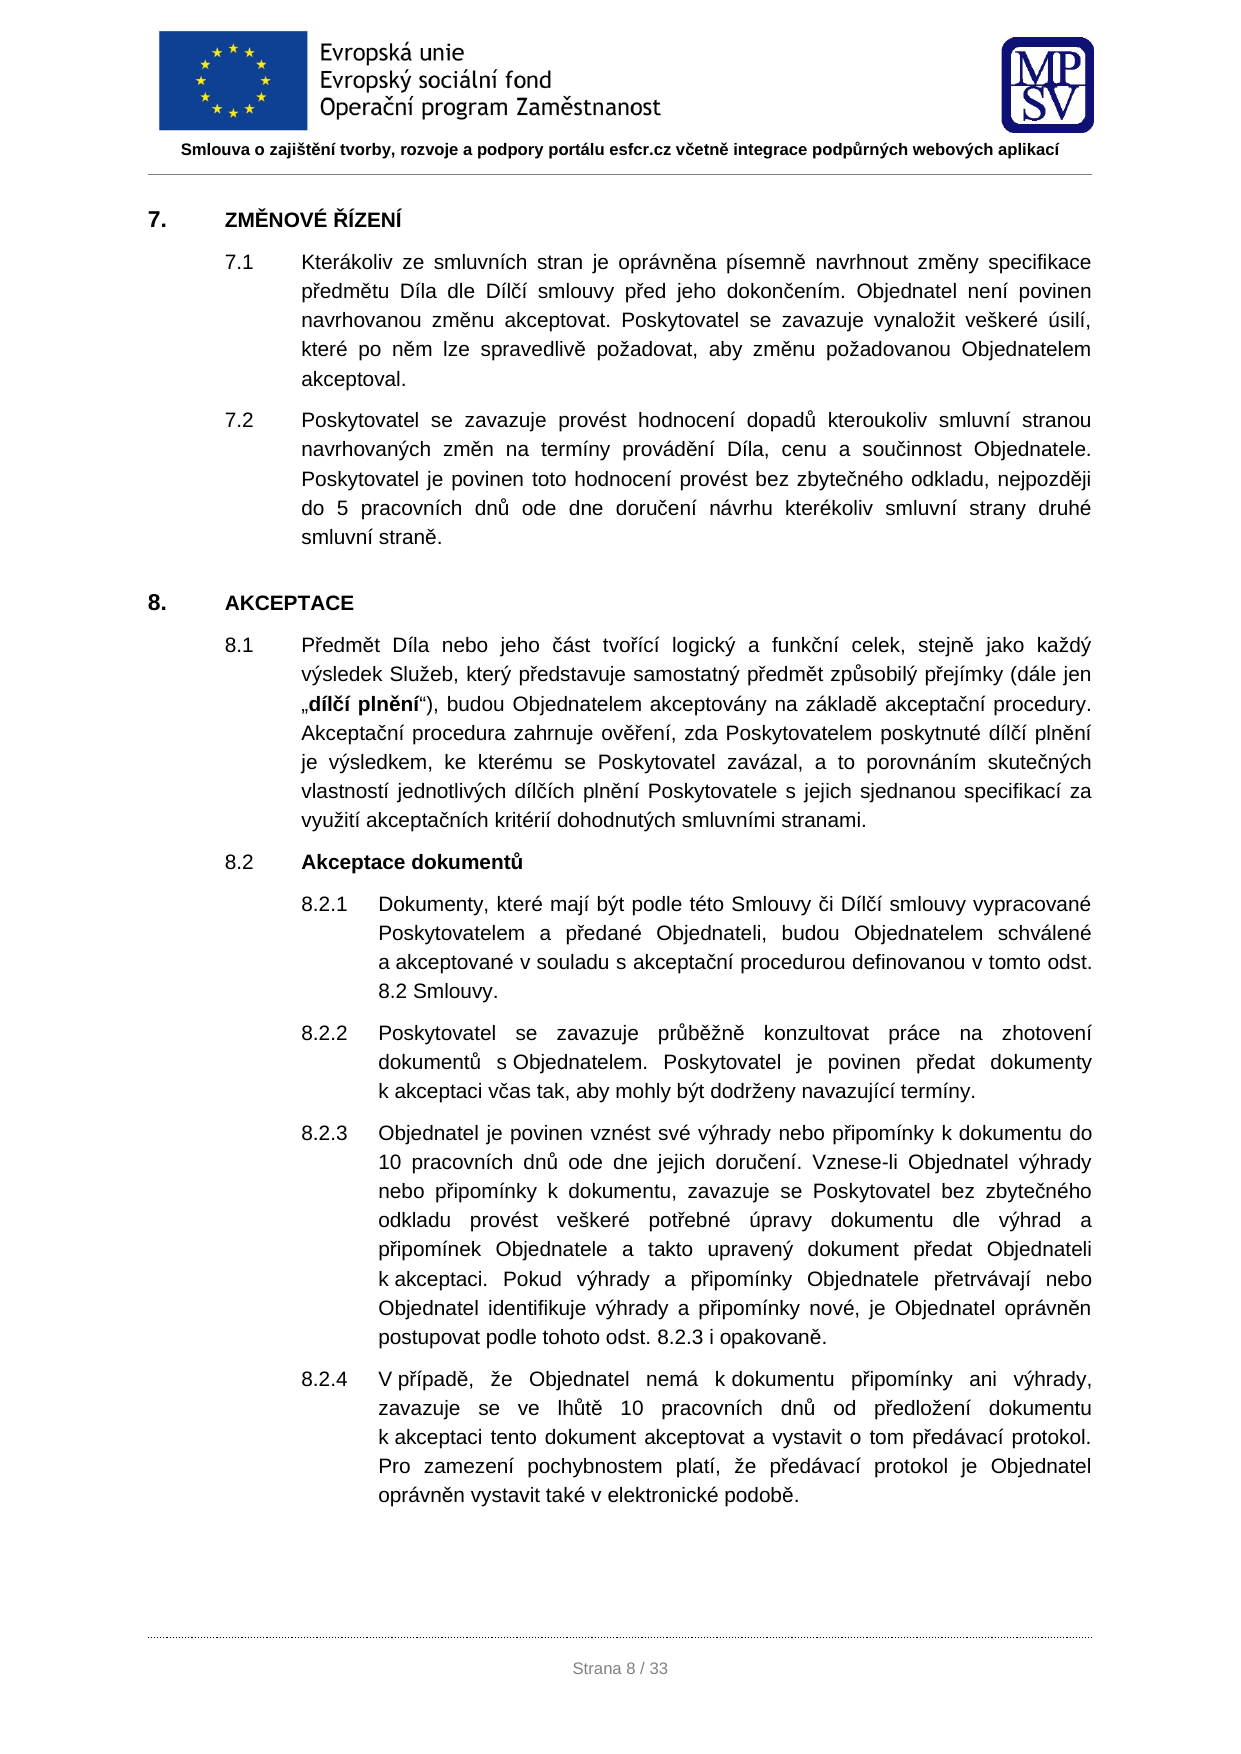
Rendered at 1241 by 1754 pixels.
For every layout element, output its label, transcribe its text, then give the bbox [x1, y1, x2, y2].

text AKCEPTACE [148, 586, 1092, 615]
text Poskytovatel se zavazuje provést hodnocení dopadů kteroukoliv smluvní stranou navrhovaných změn na termíny provádění Díla, cenu a součinnost Objednatele. Poskytovatel je povinen toto hodnocení provést bez zbytečného odkladu, nejpozději do 5 pracovních dnů ode dne doručení návrhu kterékoliv smluvní strany druhé smluvní straně. [224, 403, 1092, 549]
text ZMĚNOVÉ ŘÍZENÍ [148, 203, 1092, 232]
picture [1001, 37, 1094, 133]
list Objednatel je povinen vznést své výhrady nebo připomínky k dokumentu do 10 pracovních dnů ode dne jejich doručení. Vznese-li Objednatel výhrady nebo připomínky k dokumentu, zavazuje se Poskytovatel bez zbytečného odkladu provést veškeré potřebné úpravy dokumentu dle výhrad a připomínek Objednatele a takto upravený dokument předat Objednateli k akceptaci. Pokud výhrady a připomínky Objednatele přetrvávají nebo Objednatel identifikuje výhrady a připomínky nové, je Objednatel oprávněn postupovat podle tohoto odst. 8.2.3 i opakovaně. [301, 1115, 1092, 1349]
text Předmět Díla nebo jeho část tvořící logický a funkční celek, stejně jako každý výsledek Služeb, který představuje samostatný předmět způsobilý přejímky (dále jen „dílčí plnění“), budou Objednatelem akceptovány na základě akceptační procedury. Akceptační procedura zahrnuje ověření, zda Poskytovatelem poskytnuté dílčí plnění je výsledkem, ke kterému se Poskytovatel zavázal, a to porovnáním skutečných vlastností jednotlivých dílčích plnění Poskytovatele s jejich sjednanou specifikací za využití akceptačních kritérií dohodnutých smluvními stranami. [224, 628, 1092, 832]
picture [156, 28, 661, 133]
text Kterákoliv ze smluvních stran je oprávněna písemně navrhnout změny specifikace předmětu Díla dle Dílčí smlouvy před jeho dokončením. Objednatel není povinen navrhovanou změnu akceptovat. Poskytovatel se zavazuje vynaložit veškeré úsilí, které po něm lze spravedlivě požadovat, aby změnu požadovanou Objednatelem akceptoval. [224, 244, 1092, 390]
list Dokumenty, které mají být podle této Smlouvy či Dílčí smlouvy vypracované Poskytovatelem a předané Objednateli, budou Objednatelem schválené a akceptované v souladu s akceptační procedurou definovanou v tomto odst. 8.2 Smlouvy. [301, 886, 1092, 1003]
list V případě, že Objednatel nemá k dokumentu připomínky ani výhrady, zavazuje se ve lhůtě 10 pracovních dnů od předložení dokumentu k akceptaci tento dokument akceptovat a vystavit o tom předávací protokol. Pro zamezení pochybnostem platí, že předávací protokol je Objednatel oprávněn vystavit také v elektronické podobě. [301, 1361, 1092, 1507]
text Akceptace dokumentů [224, 844, 1092, 874]
list Poskytovatel se zavazuje průběžně konzultovat práce na zhotovení dokumentů s Objednatelem. Poskytovatel je povinen předat dokumenty k akceptaci včas tak, aby mohly být dodrženy navazující termíny. [301, 1015, 1092, 1103]
